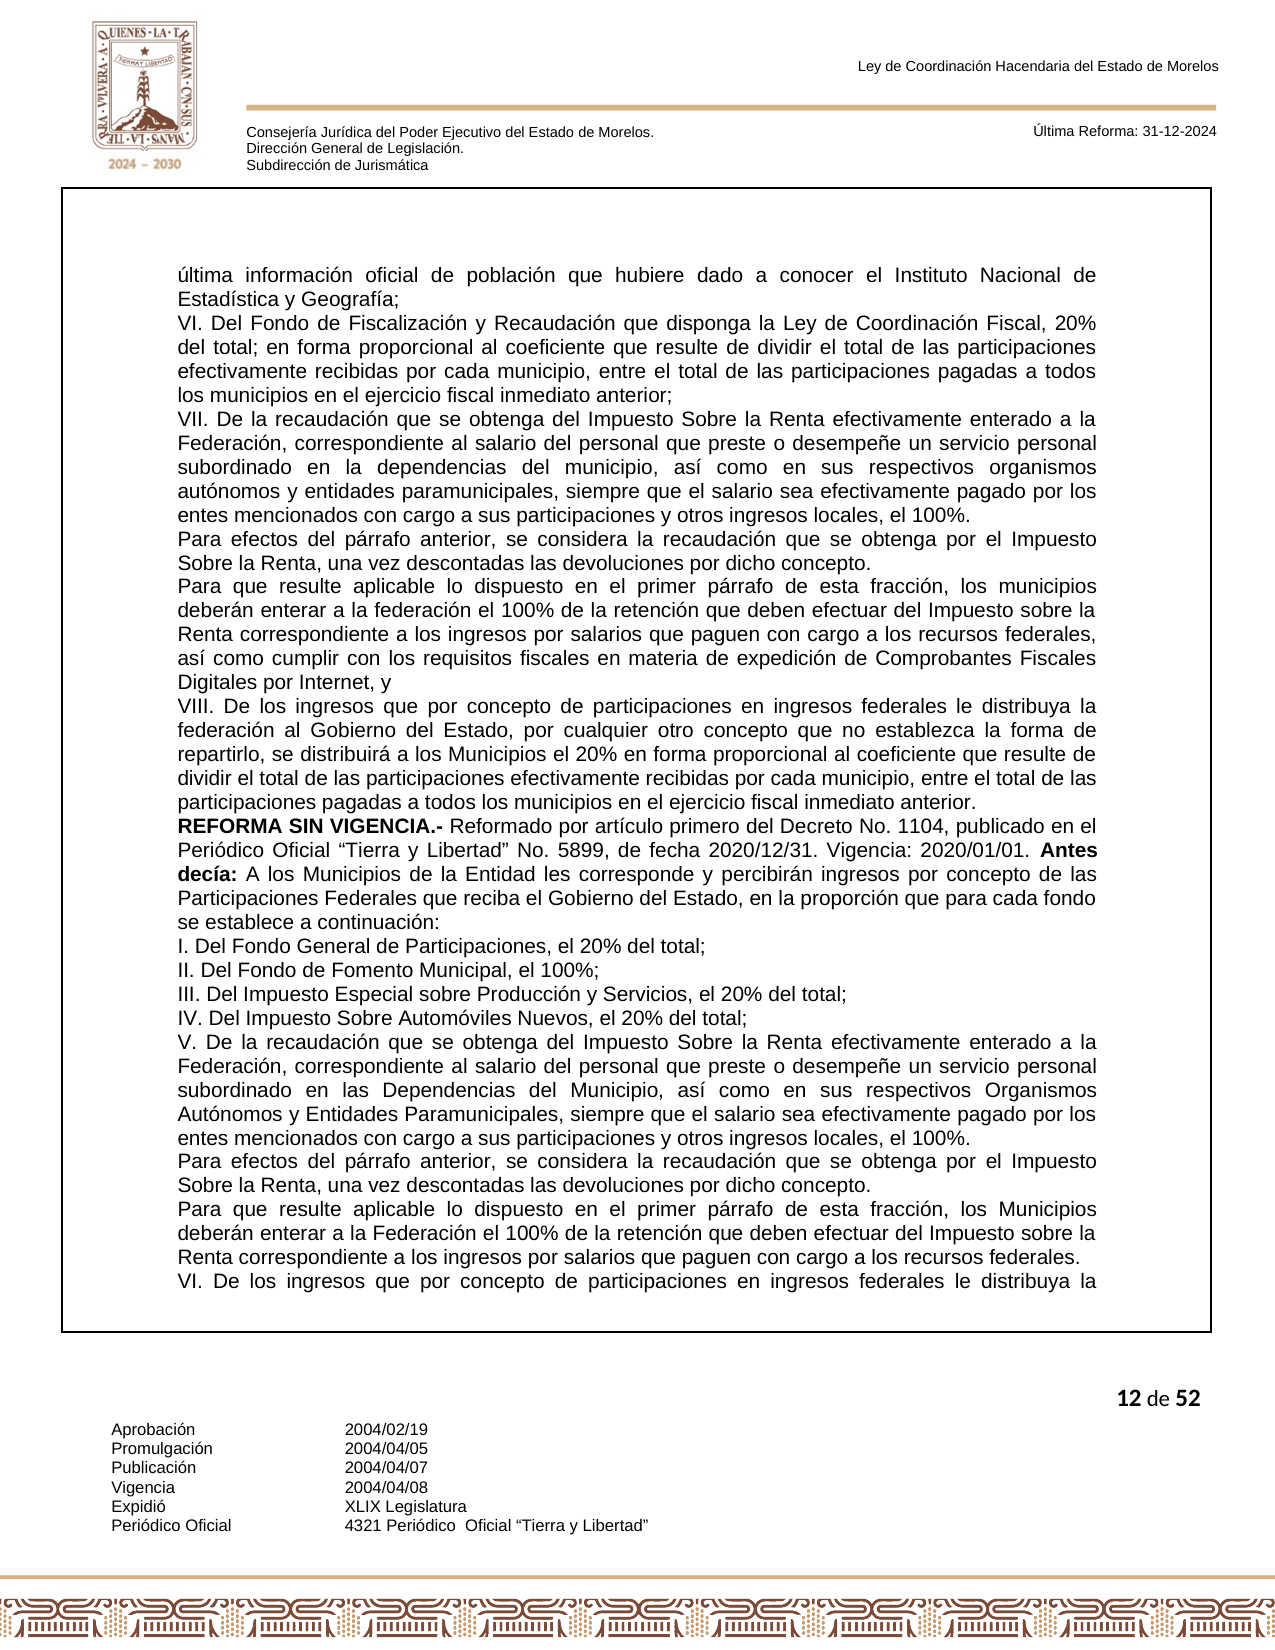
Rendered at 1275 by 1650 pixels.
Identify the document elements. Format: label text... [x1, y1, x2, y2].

text Para que resulte aplicable lo dispuesto en el primer párrafo de esta fracción, los Municipios deberán enterar a la Federación el 100% de la retención que deben efectuar del Impuesto sobre la Renta correspondiente a los ingresos por salarios que paguen con cargo a los recursos federales. [177, 1197, 1098, 1269]
text III. Del Impuesto Especial sobre Producción y Servicios, el 20% del total; [177, 982, 1098, 1006]
text V. De la recaudación que se obtenga del Impuesto Sobre la Renta efectivamente enterado a la Federación, correspondiente al salario del personal que preste o desempeñe un servicio personal subordinado en las Dependencias del Municipio, así como en sus respectivos Organismos Autónomos y Entidades Paramunicipales, siempre que el salario sea efectivamente pagado por los entes mencionados con cargo a sus participaciones y otros ingresos locales, el 100%. [177, 1029, 1098, 1149]
picture [0, 1567, 1275, 1650]
text Para que resulte aplicable lo dispuesto en el primer párrafo de esta fracción, los municipios deberán enterar a la federación el 100% de la retención que deben efectuar del Impuesto sobre la Renta correspondiente a los ingresos por salarios que paguen con cargo a los recursos federales, así como cumplir con los requisitos fiscales en materia de expedición de Comprobantes Fiscales Digitales por Internet, y [177, 574, 1098, 694]
text REFORMA SIN VIGENCIA.- Reformado por artículo primero del Decreto No. 1104, publicado en el Periódico Oficial “Tierra y Libertad” No. 5899, de fecha 2020/12/31. Vigencia: 2020/01/01. Antes decía: A los Municipios de la Entidad les corresponde y percibirán ingresos por concepto de las Participaciones Federales que reciba el Gobierno del Estado, en la proporción que para cada fondo se establece a continuación: [177, 814, 1098, 934]
text VII. De la recaudación que se obtenga del Impuesto Sobre la Renta efectivamente enterado a la Federación, correspondiente al salario del personal que preste o desempeñe un servicio personal subordinado en la dependencias del municipio, así como en sus respectivos organismos autónomos y entidades paramunicipales, siempre que el salario sea efectivamente pagado por los entes mencionados con cargo a sus participaciones y otros ingresos locales, el 100%. [177, 407, 1098, 526]
picture [246, 86, 1217, 120]
text VIII. De los ingresos que por concepto de participaciones en ingresos federales le distribuya la federación al Gobierno del Estado, por cualquier otro concepto que no establezca la forma de repartirlo, se distribuirá a los Municipios el 20% en forma proporcional al coeficiente que resulte de dividir el total de las participaciones efectivamente recibidas por cada municipio, entre el total de las participaciones pagadas a todos los municipios en el ejercicio fiscal inmediato anterior. [177, 694, 1098, 814]
text VI. Del Fondo de Fiscalización y Recaudación que disponga la Ley de Coordinación Fiscal, 20% del total; en forma proporcional al coeficiente que resulte de dividir el total de las participaciones efectivamente recibidas por cada municipio, entre el total de las participaciones pagadas a todos los municipios en el ejercicio fiscal inmediato anterior; [177, 311, 1098, 407]
text Para efectos del párrafo anterior, se considera la recaudación que se obtenga por el Impuesto Sobre la Renta, una vez descontadas las devoluciones por dicho concepto. [177, 1149, 1098, 1197]
text II. Del Fondo de Fomento Municipal, el 100%; [177, 958, 1098, 982]
text I. Del Fondo General de Participaciones, el 20% del total; [177, 934, 1098, 958]
text Para efectos del párrafo anterior, se considera la recaudación que se obtenga por el Impuesto Sobre la Renta, una vez descontadas las devoluciones por dicho concepto. [177, 526, 1098, 574]
picture [87, 14, 215, 175]
text IV. Del Impuesto Sobre Automóviles Nuevos, el 20% del total; [177, 1006, 1098, 1029]
